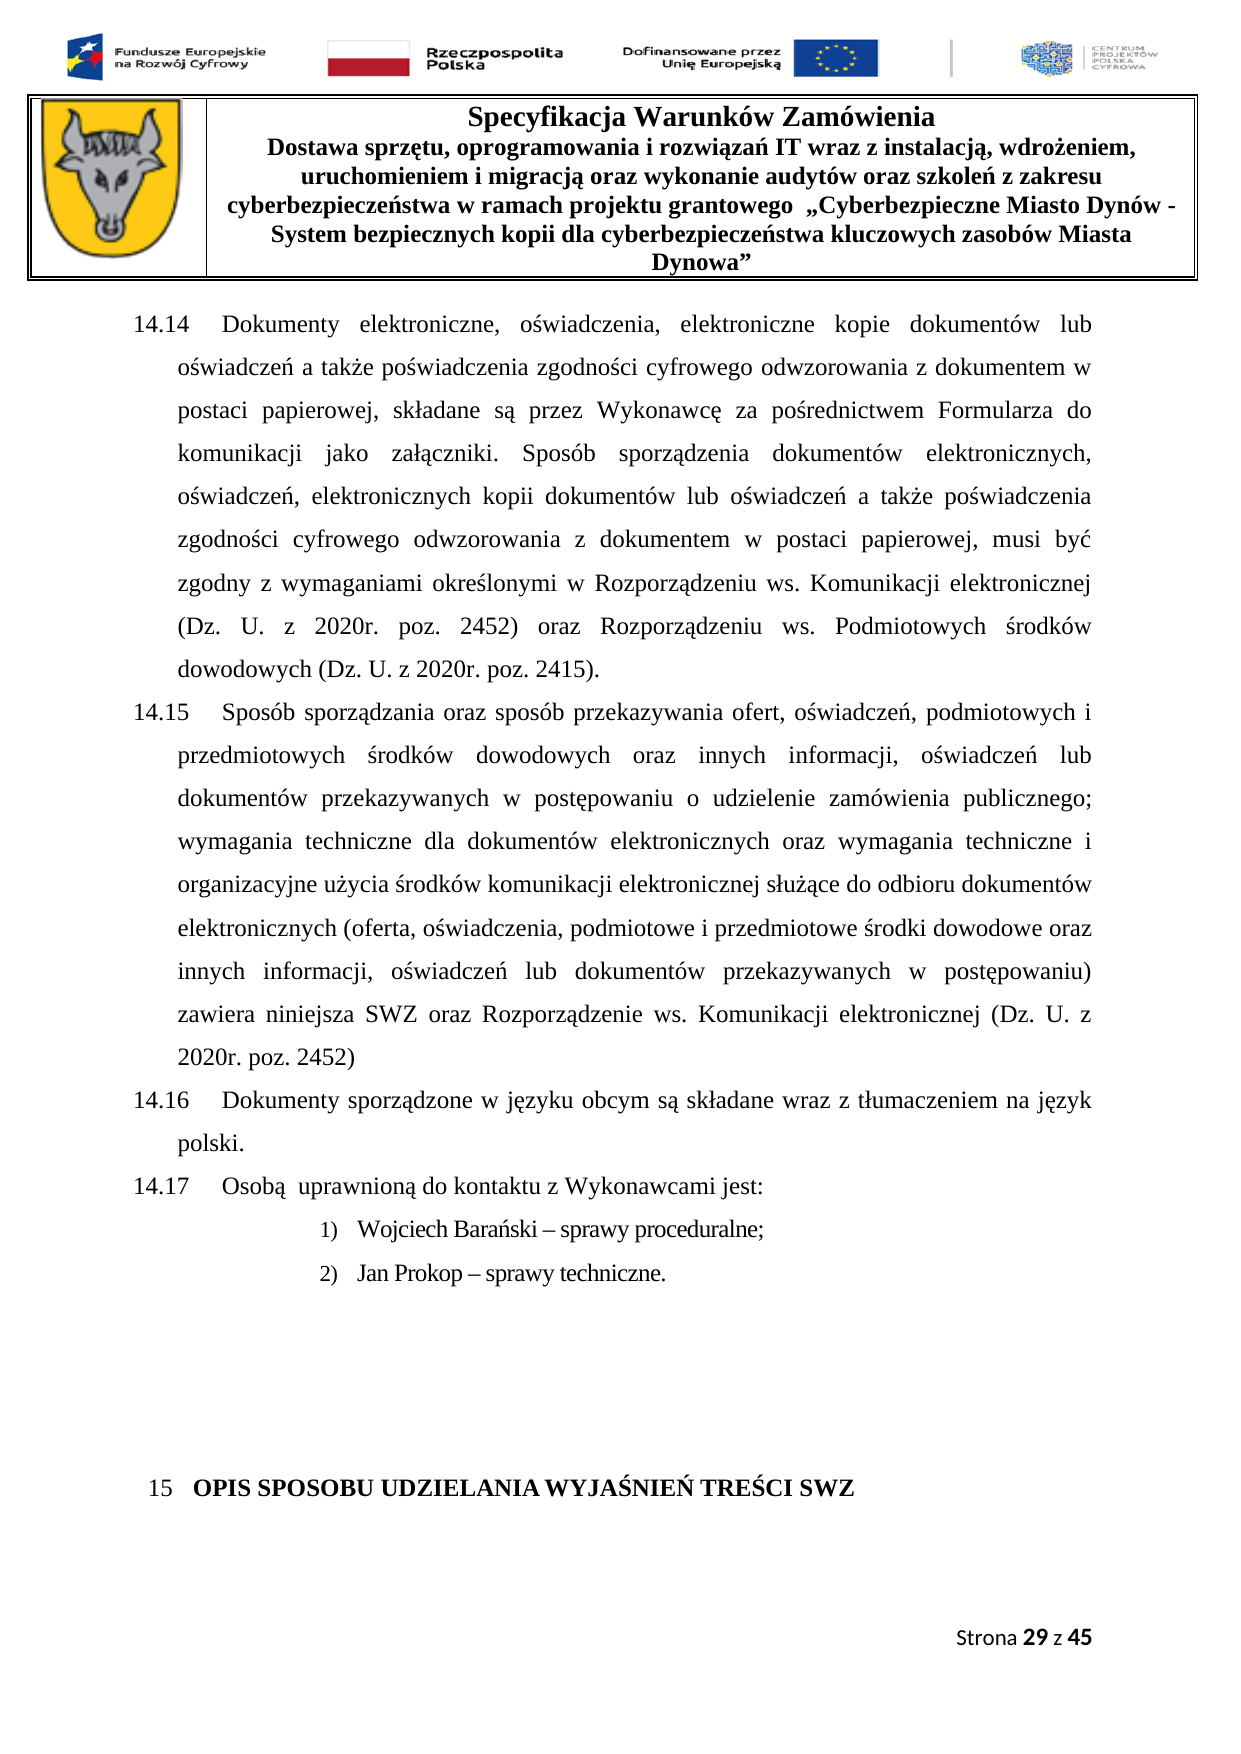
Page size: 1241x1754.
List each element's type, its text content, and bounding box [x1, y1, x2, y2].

subtitle Dokumenty sporządzone w języku obcym są składane wraz z tłumaczeniem na język polski. [133, 1085, 1092, 1157]
subtitle Sposób sporządzania oraz sposób przekazywania ofert, oświadczeń, podmiotowych i przedmiotowych środków dowodowych oraz innych informacji, oświadczeń lub dokumentów przekazywanych w postępowaniu o udzielenie zamówienia publicznego; wymagania techniczne dla dokumentów elektronicznych oraz wymagania techniczne i organizacyjne użycia środków komunikacji elektronicznej służące do odbioru dokumentów elektronicznych (oferta, oświadczenia, podmiotowe i przedmiotowe środki dowodowe oraz innych informacji, oświadczeń lub dokumentów przekazywanych w postępowaniu) zawiera niniejsza SWZ oraz Rozporządzenie ws. Komunikacji elektronicznej (Dz. U. z 2020r. poz. 2452) [133, 697, 1092, 1071]
subtitle Dokumenty elektroniczne, oświadczenia, elektroniczne kopie dokumentów lub oświadczeń a także poświadczenia zgodności cyfrowego odwzorowania z dokumentem w postaci papierowej, składane są przez Wykonawcę za pośrednictwem Formularza do komunikacji jako załączniki. Sposób sporządzenia dokumentów elektronicznych, oświadczeń, elektronicznych kopii dokumentów lub oświadczeń a także poświadczenia zgodności cyfrowego odwzorowania z dokumentem w postaci papierowej, musi być zgodny z wymaganiami określonymi w Rozporządzeniu ws. Komunikacji elektronicznej (Dz. U. z 2020r. poz. 2452) oraz Rozporządzeniu ws. Podmiotowych środków dowodowych (Dz. U. z 2020r. poz. 2415). [133, 309, 1092, 683]
picture [40, 98, 183, 261]
subtitle OPIS SPOSOBU UDZIELANIA WYJAŚNIEŃ TREŚCI SWZ [148, 1473, 1057, 1502]
subtitle Osobą uprawnioną do kontaktu z Wykonawcami jest: [133, 1171, 1092, 1200]
subtitle Wojciech Barański – sprawy proceduralne; [319, 1214, 1092, 1243]
subtitle Jan Prokop – sprawy techniczne. [319, 1258, 1092, 1286]
